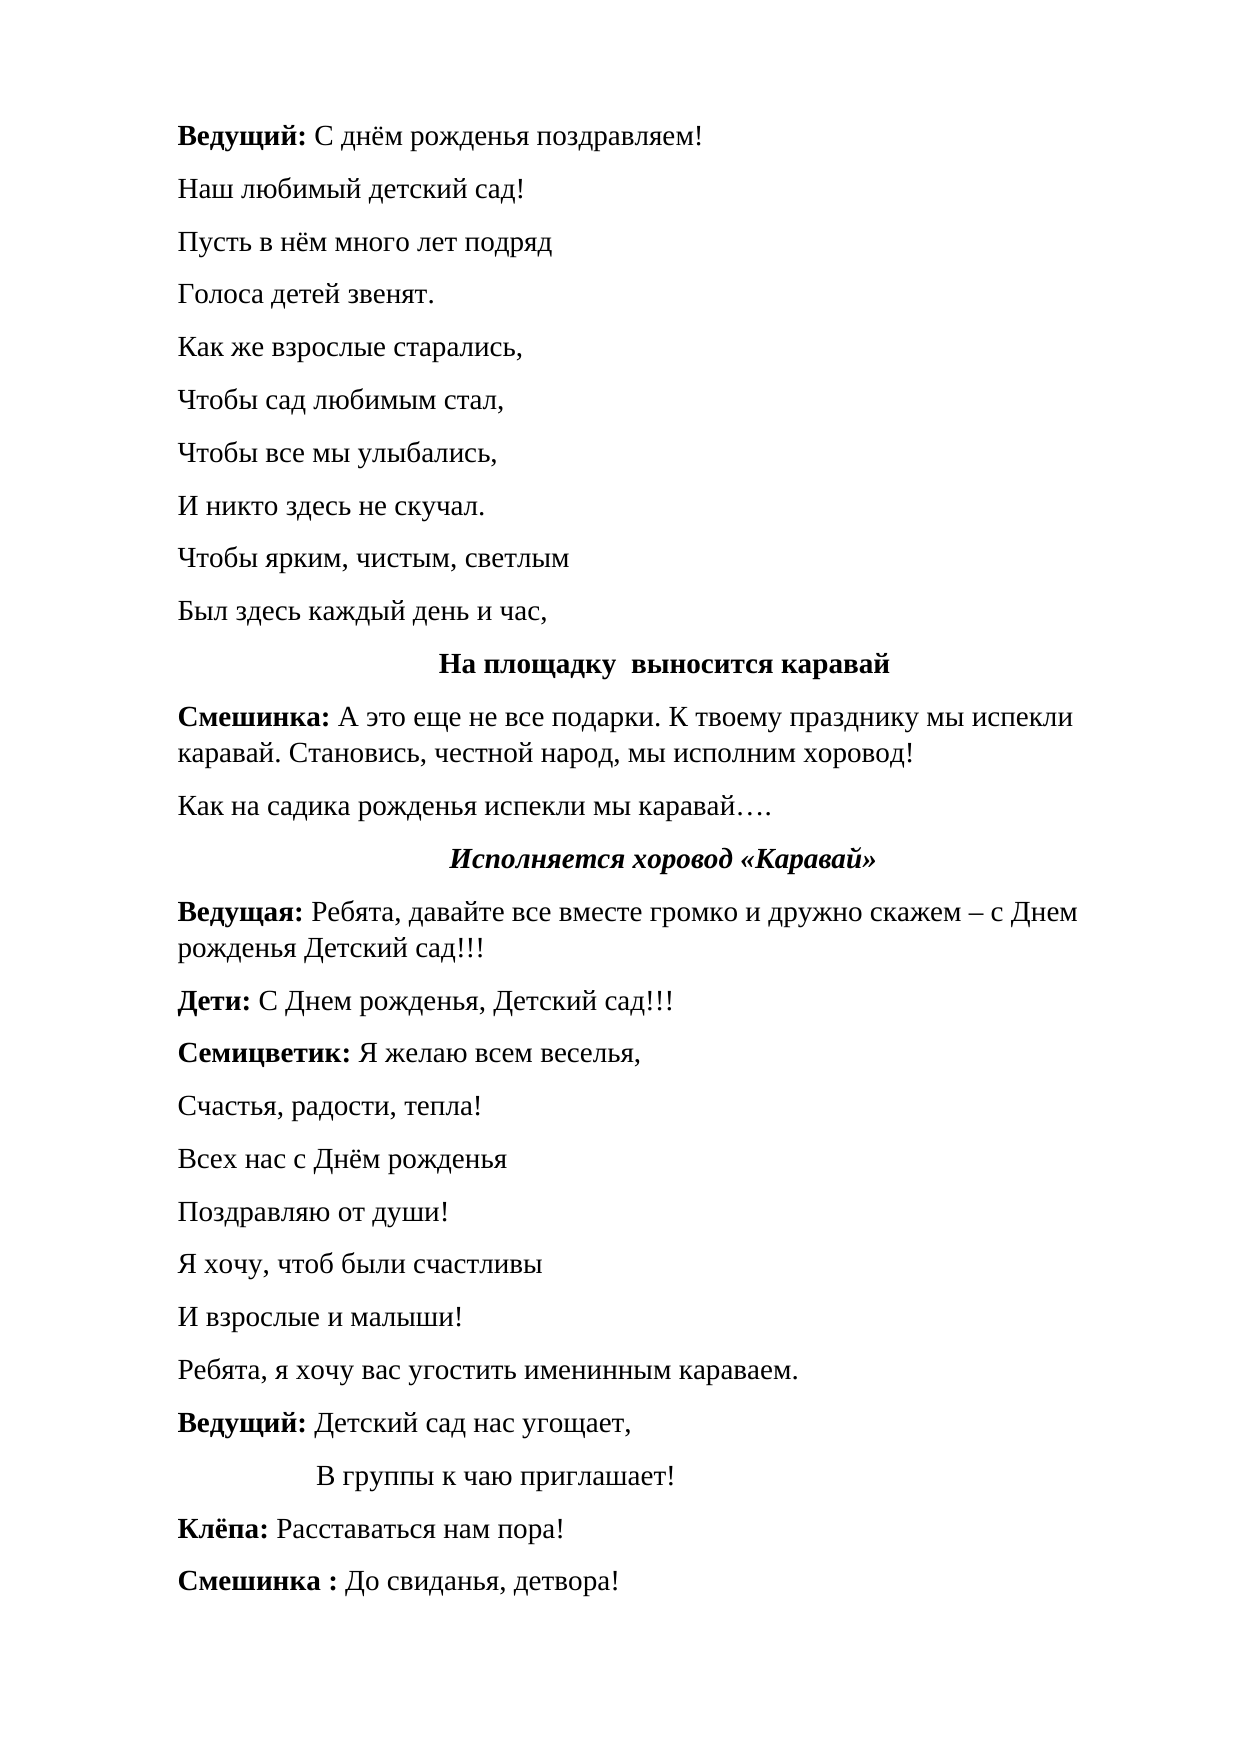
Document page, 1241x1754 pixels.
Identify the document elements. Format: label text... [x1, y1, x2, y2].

text Чтобы сад любимым стал, [177, 382, 1152, 416]
text Дети: С Днем рожденья, Детский сад!!! [177, 983, 1152, 1016]
text Клёпа: Расставаться нам пора! [177, 1511, 1152, 1544]
text Ребята, я хочу вас угостить именинным караваем. [177, 1352, 1152, 1386]
text Я хочу, чтоб были счастливы [177, 1247, 1152, 1280]
text Наш любимый детский сад! [177, 171, 1152, 204]
text Голоса детей звенят. [177, 277, 1152, 310]
text На площадку выносится каравай [177, 646, 1152, 680]
text Чтобы ярким, чистым, светлым [177, 541, 1152, 574]
text Ведущий: Детский сад нас угощает, [177, 1405, 1152, 1439]
text Смешинка: А это еще не все подарки. К твоему празднику мы испекли каравай. Становись, честной народ, мы исполним хоровод! [177, 699, 1152, 769]
text Как же взрослые старались, [177, 329, 1152, 363]
text Пусть в нём много лет подряд [177, 224, 1152, 257]
text Всех нас с Днём рожденья [177, 1141, 1152, 1174]
text Счастья, радости, тепла! [177, 1088, 1152, 1122]
text Чтобы все мы улыбались, [177, 435, 1152, 468]
text Ведущий: С днём рожденья поздравляем! [177, 118, 1152, 152]
text Был здесь каждый день и час, [177, 593, 1152, 627]
text Исполняется хоровод «Каравай» [177, 841, 1152, 874]
text Смешинка : До свиданья, детвора! [177, 1563, 1152, 1597]
text Семицветик: Я желаю всем веселья, [177, 1035, 1152, 1069]
text Ведущая: Ребята, давайте все вместе громко и дружно скажем – с Днем рожденья Детский сад!!! [177, 894, 1152, 963]
text И взрослые и малыши! [177, 1299, 1152, 1333]
text И никто здесь не скучал. [177, 488, 1152, 521]
text В группы к чаю приглашает! [177, 1458, 1152, 1491]
text Поздравляю от души! [177, 1194, 1152, 1227]
text Как на садика рожденья испекли мы каравай…. [177, 788, 1152, 822]
